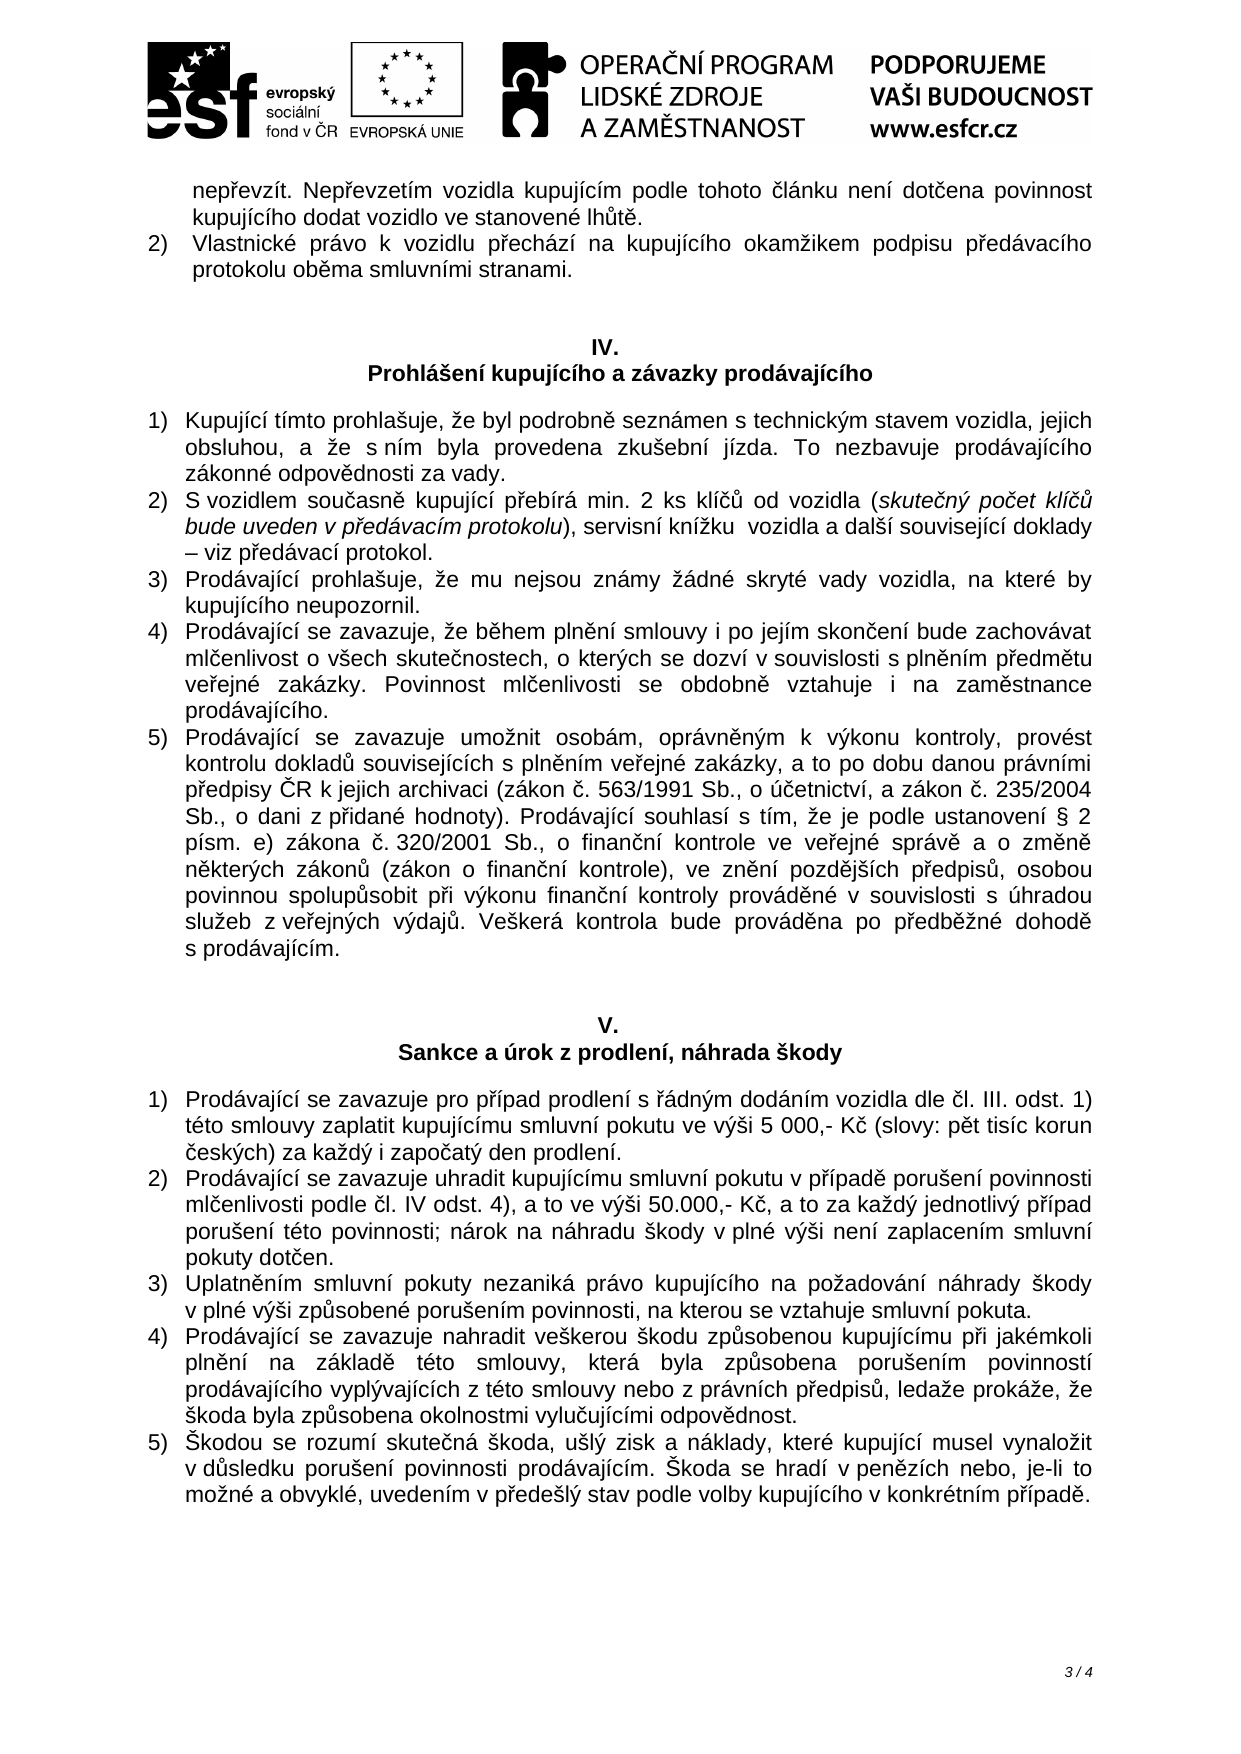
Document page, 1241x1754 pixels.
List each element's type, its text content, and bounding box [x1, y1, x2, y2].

list Prodávající se zavazuje pro případ prodlení s řádným dodáním vozidla dle čl. IV. odst. 1) této smlouvy zaplatit kupujícímu smluvní pokutu ve výši 5 000,- Kč (slovy: pět tisíc korun českých) za každý i započatý den prodlení. [148, 1086, 1092, 1165]
list Prodávající se zavazuje uhradit kupujícímu smluvní pokutu v případě porušení povinnosti mlčenlivosti podle čl. IV odst. 4), a to ve výši 50.000,- Kč, a to za každý jednotlivý případ porušení této povinnosti; nárok na náhradu škody v plné výši není zaplacením smluvní pokuty dotčen. [148, 1165, 1092, 1270]
text Sankce a úrok z prodlení, náhrada škody [148, 1039, 1092, 1065]
list Prodávající se zavazuje umožnit osobám, oprávněným k výkonu kontroly, provést kontrolu dokladů souvisejících s plněním veřejné zakázky, a to po dobu danou právními předpisy ČR k jejich archivaci (zákon č. 563/1991 Sb., o účetnictví, a zákon č. 235/2004 Sb., o dani z přidané hodnoty). Prodávající souhlasí s tím, že je podle ustanovení § 2 písm. e) zákona č. 320/2001 Sb., o finanční kontrole ve veřejné správě a o změně některých zákonů (zákon o finanční kontrole), ve znění pozdějších předpisů, osobou povinnou spolupůsobit při výkonu finanční kontroly prováděné v souvislosti s úhradou služeb z veřejných výdajů. Veškerá kontrola bude prováděna po předběžné dohodě s prodávajícím. [148, 724, 1092, 961]
text Prohlášení kupujícího a závazky prodávajícího [148, 360, 1092, 387]
list Prodávající se zavazuje nahradit veškerou škodu způsobenou kupujícímu při jakémkoli plnění na základě této smlouvy, která byla způsobena porušením povinností prodávajícího vyplývajících z této smlouvy nebo z právních předpisů, ledaže prokáže, že škoda byla způsobena okolnostmi vylučujícími odpovědnost. [148, 1323, 1092, 1428]
list Prodávající prohlašuje, že mu nejsou známy žádné skryté vady vozidla, na které by kupujícího neupozornil. [148, 566, 1092, 618]
list Škodou se rozumí skutečná škoda, ušlý zisk a náklady, které kupující musel vynaložit v důsledku porušení povinnosti prodávajícím. Škoda se hradí v penězích nebo, je-li to možné a obvyklé, uvedením v předešlý stav podle volby kupujícího v konkrétním případě. [148, 1428, 1092, 1507]
picture [147, 42, 1093, 144]
list Vlastnické právo k vozidlu přechází na kupujícího okamžikem podpisu předávacího protokolu oběma smluvními stranami. [148, 230, 1092, 283]
list Kupující tímto prohlašuje, že byl podrobně seznámen s technickým stavem vozidla, jejich obsluhou, a že s ním byla provedena zkušební jízda. To nezbavuje prodávajícího zákonné odpovědnosti za vady. [148, 407, 1092, 487]
list Prodávající se zavazuje, že během plnění smlouvy i po jejím skončení bude zachovávat mlčenlivost o všech skutečnostech, o kterých se dozví v souvislosti s plněním předmětu veřejné zakázky. Povinnost mlčenlivosti se obdobně vztahuje i na zaměstnance prodávajícího. [148, 618, 1092, 724]
list Uplatněním smluvní pokuty nezaniká právo kupujícího na požadování náhrady škody v plné výši způsobené porušením povinnosti, na kterou se vztahuje smluvní pokuta. [148, 1270, 1092, 1323]
list S vozidlem současně kupující přebírá min. 2 ks klíčů od vozidla (skutečný počet klíčů bude uveden v předávacím protokolu), servisní knížku vozidla a další související doklady – viz předávací protokol. [148, 487, 1092, 566]
